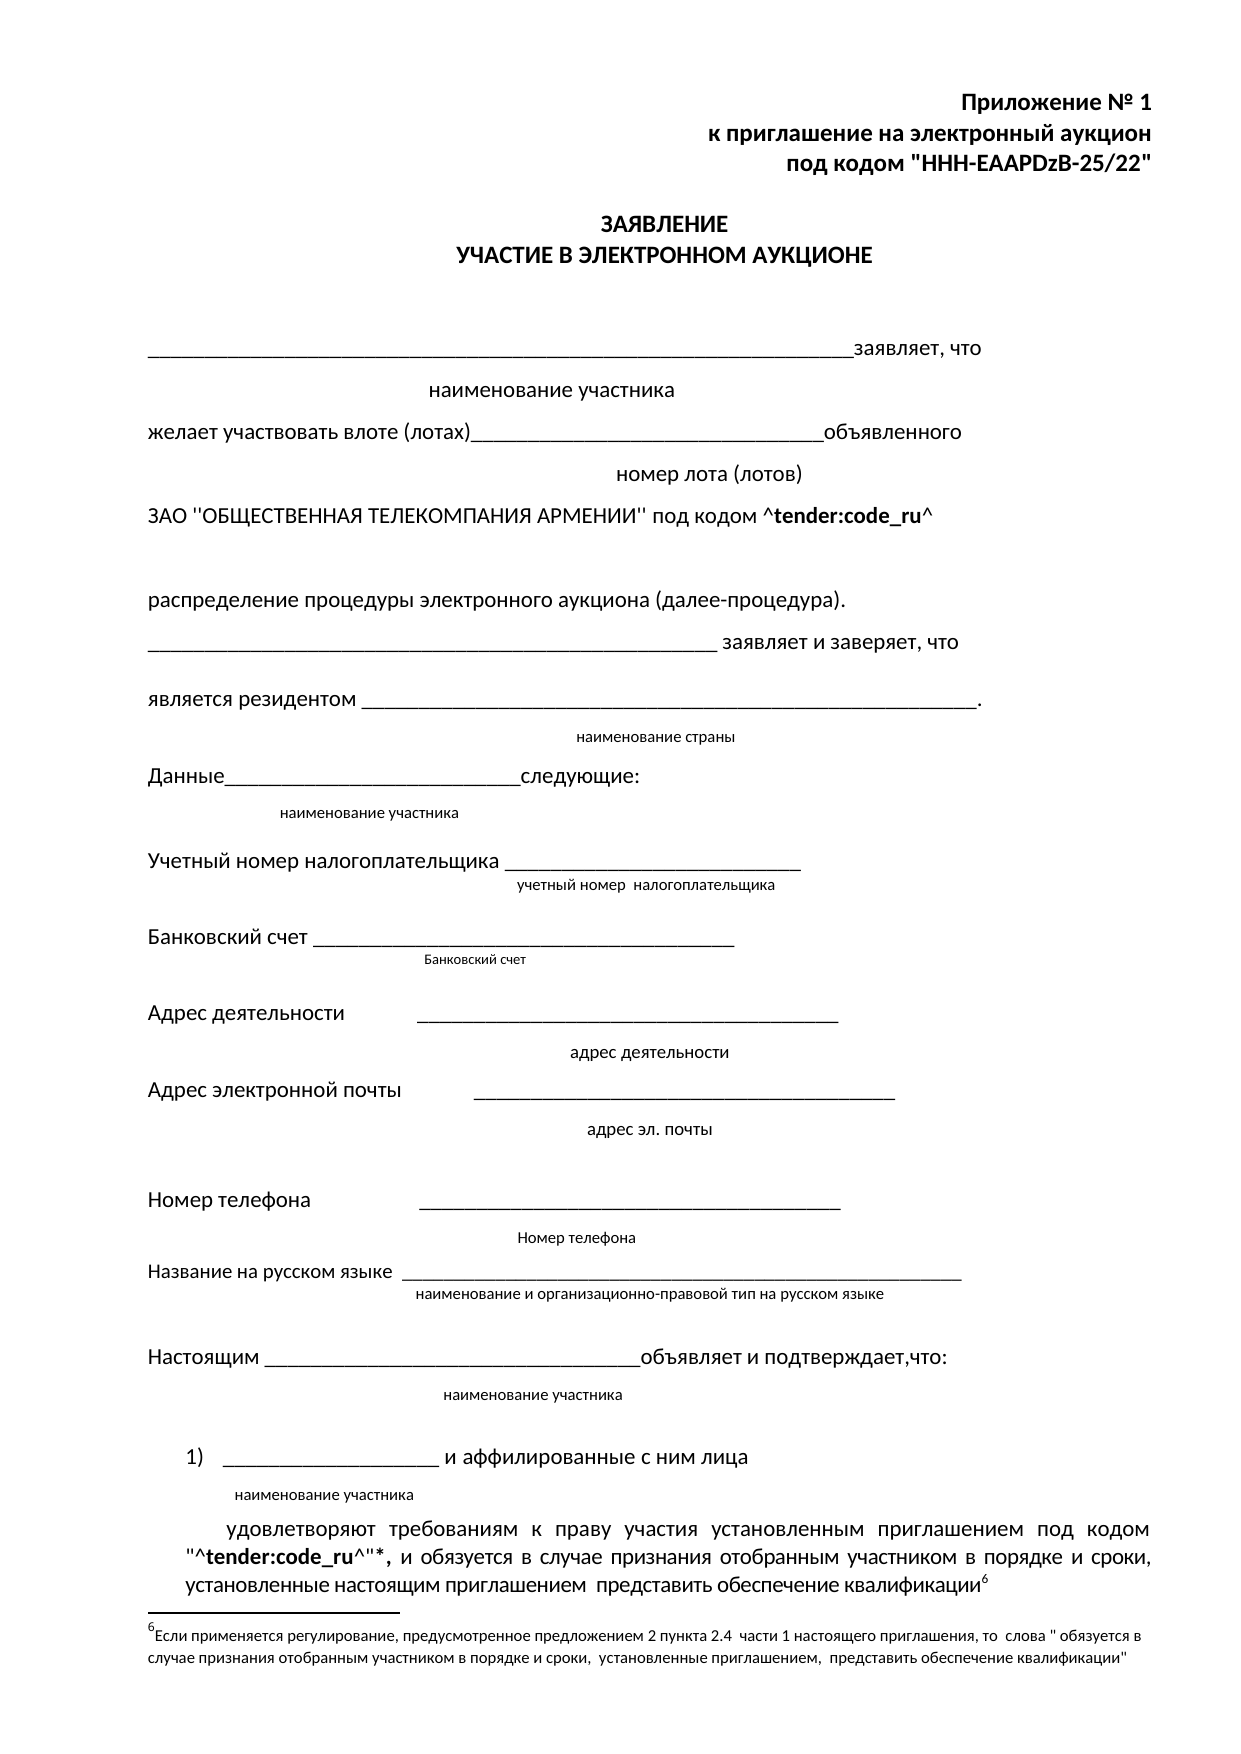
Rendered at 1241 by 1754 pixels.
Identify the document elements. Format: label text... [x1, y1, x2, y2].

text наименование страны [576, 727, 1152, 747]
text Адрес деятельности _____________________________________ [148, 998, 1152, 1026]
text учетный номер налогоплательщика [148, 874, 1152, 894]
text номер лота (лотов) [606, 459, 1152, 487]
text ______________________________________________________________заявляет, что [148, 333, 1152, 361]
text Номер телефона _____________________________________ [148, 1186, 1152, 1213]
text наименование участника [443, 1384, 1152, 1404]
text адрес деятельности [148, 1040, 1152, 1063]
text Адрес электронной почты _____________________________________ [148, 1075, 1152, 1103]
text адрес эл. почты [148, 1117, 1152, 1140]
text является резидентом ______________________________________________________. [148, 684, 1152, 713]
text Данные__________________________следующие: [148, 761, 1152, 789]
text наименование участника [148, 803, 1152, 823]
text Банковский счет _____________________________________ [148, 922, 1152, 950]
text удовлетворяют требованиям к праву участия установленным приглашением под кодом "^tender:code_ru^"*, и обязуется в случае признания отобранным участником в порядке и сроки, установленные настоящим приглашением представить обеспечение квалификации [185, 1514, 1152, 1598]
text Номер телефона [517, 1227, 1152, 1248]
text УЧАСТИЕ В ЭЛЕКТРОННОМ АУКЦИОНЕ [177, 239, 1152, 269]
text распределение процедуры электронного аукциона (далее-процедура). [148, 585, 1152, 613]
text ЗАЯВЛЕНИЕ [177, 208, 1152, 239]
text Банковский счет [148, 950, 1152, 968]
text к приглашение на электронный аукцион [177, 117, 1152, 147]
text желает участвовать влоте (лотах)_______________________________объявленного [148, 417, 1152, 445]
text под кодом "HHH-EAAPDzB-25/22" [177, 147, 1152, 178]
text __________________________________________________ заявляет и заверяет, что [148, 627, 1152, 655]
text Название на русском языке ______________________________________________________ [148, 1258, 1152, 1283]
text Настоящим _________________________________объявляет и подтверждает,что: [148, 1342, 1152, 1370]
text Учетный номер налогоплательщика __________________________ [148, 846, 1152, 874]
text наименование участника [148, 1484, 1152, 1504]
text наименование участника [428, 375, 1152, 403]
text ЗАО ''ОБЩЕСТВЕННАЯ ТЕЛЕКОМПАНИЯ АРМЕНИИ'' под кодом ^tender:code_ru^ [148, 501, 1152, 529]
text Приложение № 1 [148, 86, 1152, 117]
text наименование и организационно-правовой тип на русском языке [148, 1283, 1152, 1304]
list ___________________ и аффилированные с ним лица [185, 1442, 1152, 1470]
